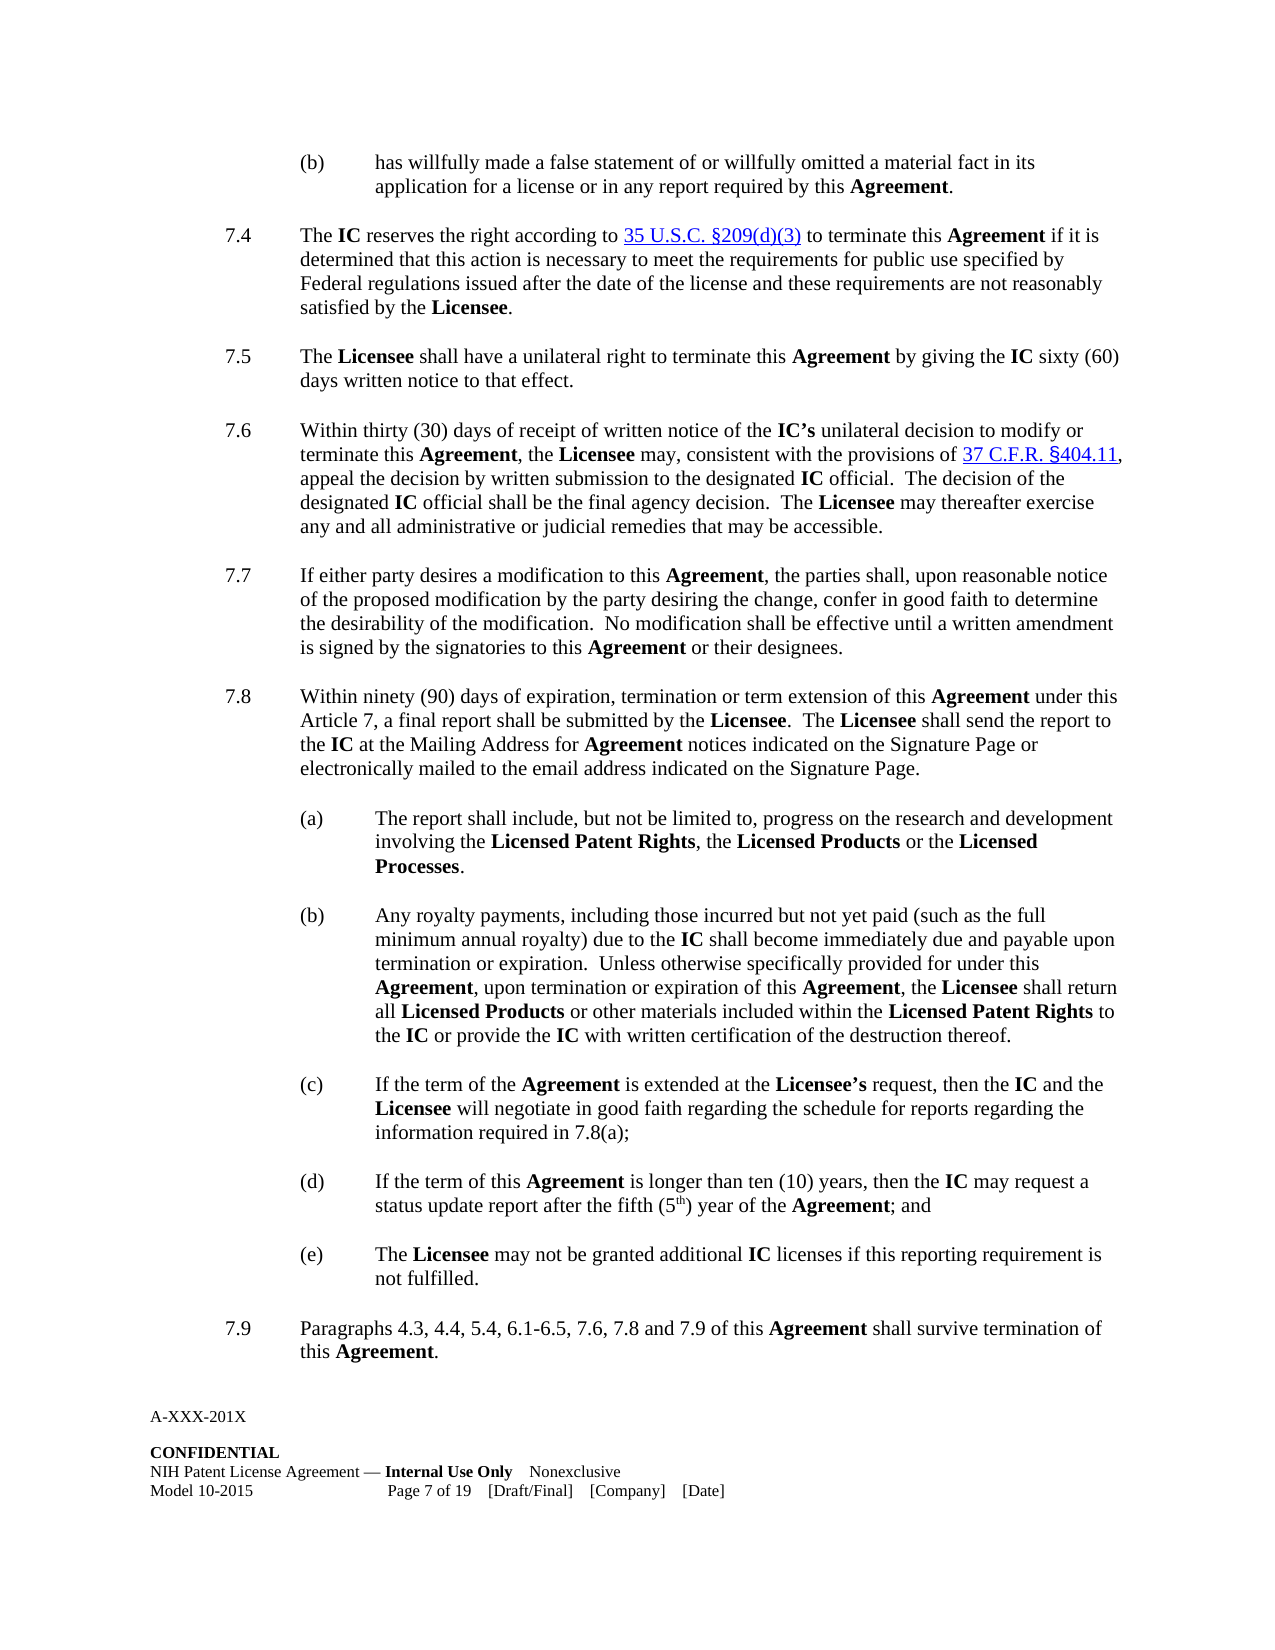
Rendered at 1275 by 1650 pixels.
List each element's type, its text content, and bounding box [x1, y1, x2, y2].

text The report shall include, but not be limited to, progress on the research and development involving the Licensed Patent Rights, the Licensed Products or the Licensed Processes. [300, 805, 1125, 878]
text Any royalty payments, including those incurred but not yet paid (such as the full minimum annual royalty) due to the IC shall become immediately due and payable upon termination or expiration. Unless otherwise specifically provided for under this Agreement, upon termination or expiration of this Agreement, the Licensee shall return all Licensed Products or other materials included within the Licensed Patent Rights to the IC or provide the IC with written certification of the destruction thereof. [300, 903, 1125, 1047]
text If the term of the Agreement is extended at the Licensee’s request, then the IC and the Licensee will negotiate in good faith regarding the schedule for reports regarding the information required in 7.8(a); [300, 1072, 1125, 1144]
text The IC reserves the right according to 35 U.S.C. §209(d)(3) to terminate this Agreement if it is determined that this action is necessary to meet the requirements for public use specified by Federal regulations issued after the date of the license and these requirements are not reasonably satisfied by the Licensee. [225, 223, 1125, 319]
text The Licensee shall have a unilateral right to terminate this Agreement by giving the IC sixty (60) days written notice to that effect. [225, 344, 1125, 392]
text If the term of this Agreement is longer than ten (10) years, then the IC may request a status update report after the fifth (5th) year of the Agreement; and [300, 1169, 1125, 1217]
text has willfully made a false statement of or willfully omitted a material fact in its application for a license or in any report required by this Agreement. [300, 150, 1125, 198]
text Paragraphs 4.3, 4.4, 5.4, 6.1-6.5, 7.6, 7.8 and 7.9 of this Agreement shall survive termination of this Agreement. [225, 1315, 1125, 1363]
text Within ninety (90) days of expiration, termination or term extension of this Agreement under this Article 7, a final report shall be submitted by the Licensee. The Licensee shall send the report to the IC at the Mailing Address for Agreement notices indicated on the Signature Page or electronically mailed to the email address indicated on the Signature Page. [225, 684, 1125, 780]
text Within thirty (30) days of receipt of written notice of the IC’s unilateral decision to modify or terminate this Agreement, the Licensee may, consistent with the provisions of 37 C.F.R. §404.11, appeal the decision by written submission to the designated IC official. The decision of the designated IC official shall be the final agency decision. The Licensee may thereafter exercise any and all administrative or judicial remedies that may be accessible. [225, 417, 1125, 538]
text If either party desires a modification to this Agreement, the parties shall, upon reasonable notice of the proposed modification by the party desiring the change, confer in good faith to determine the desirability of the modification. No modification shall be effective until a written amendment is signed by the signatories to this Agreement or their designees. [225, 563, 1125, 659]
text The Licensee may not be granted additional IC licenses if this reporting requirement is not fulfilled. [300, 1242, 1125, 1290]
